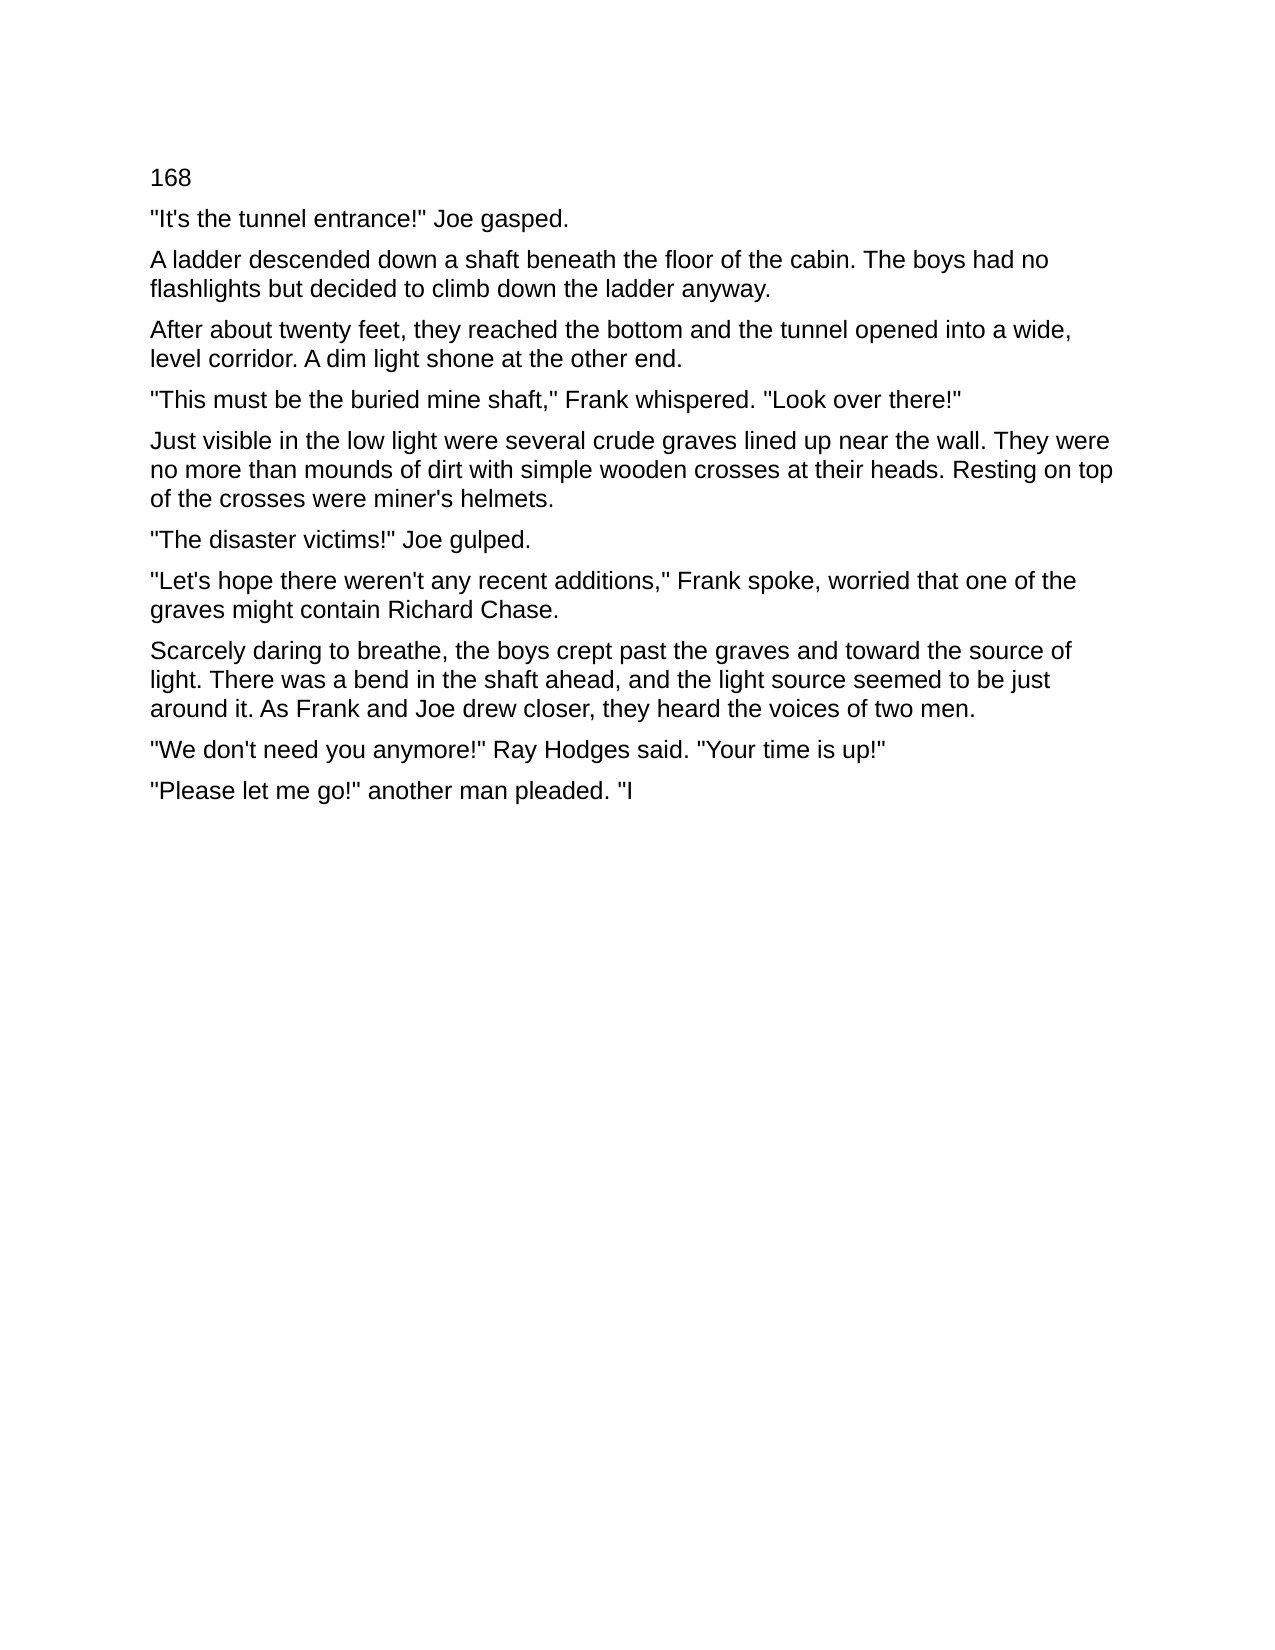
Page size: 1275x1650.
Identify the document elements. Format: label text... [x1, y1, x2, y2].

text "We don't need you anymore!" Ray Hodges said. "Your time is up!" [150, 735, 1125, 764]
text "This must be the buried mine shaft," Frank whispered. "Look over there!" [150, 385, 1125, 414]
text A ladder descended down a shaft beneath the floor of the cabin. The boys had no flashlights but decided to climb down the ladder anyway. [150, 245, 1125, 302]
text "It's the tunnel entrance!" Joe gasped. [150, 204, 1125, 232]
text "The disaster victims!" Joe gulped. [150, 525, 1125, 554]
text Scarcely daring to breathe, the boys crept past the graves and toward the source of light. There was a bend in the shaft ahead, and the light source seemed to be just around it. As Frank and Joe drew closer, they heard the voices of two men. [150, 636, 1125, 722]
text "Please let me go!" another man pleaded. "I [150, 776, 1125, 805]
text 168 [150, 162, 1125, 191]
text "Let's hope there weren't any recent additions," Frank spoke, worried that one of the graves might contain Richard Chase. [150, 566, 1125, 624]
text Just visible in the low light were several crude graves lined up near the wall. They were no more than mounds of dirt with simple wooden crosses at their heads. Resting on top of the crosses were miner's helmets. [150, 426, 1125, 512]
text After about twenty feet, they reached the bottom and the tunnel opened into a wide, level corridor. A dim light shone at the other end. [150, 315, 1125, 372]
